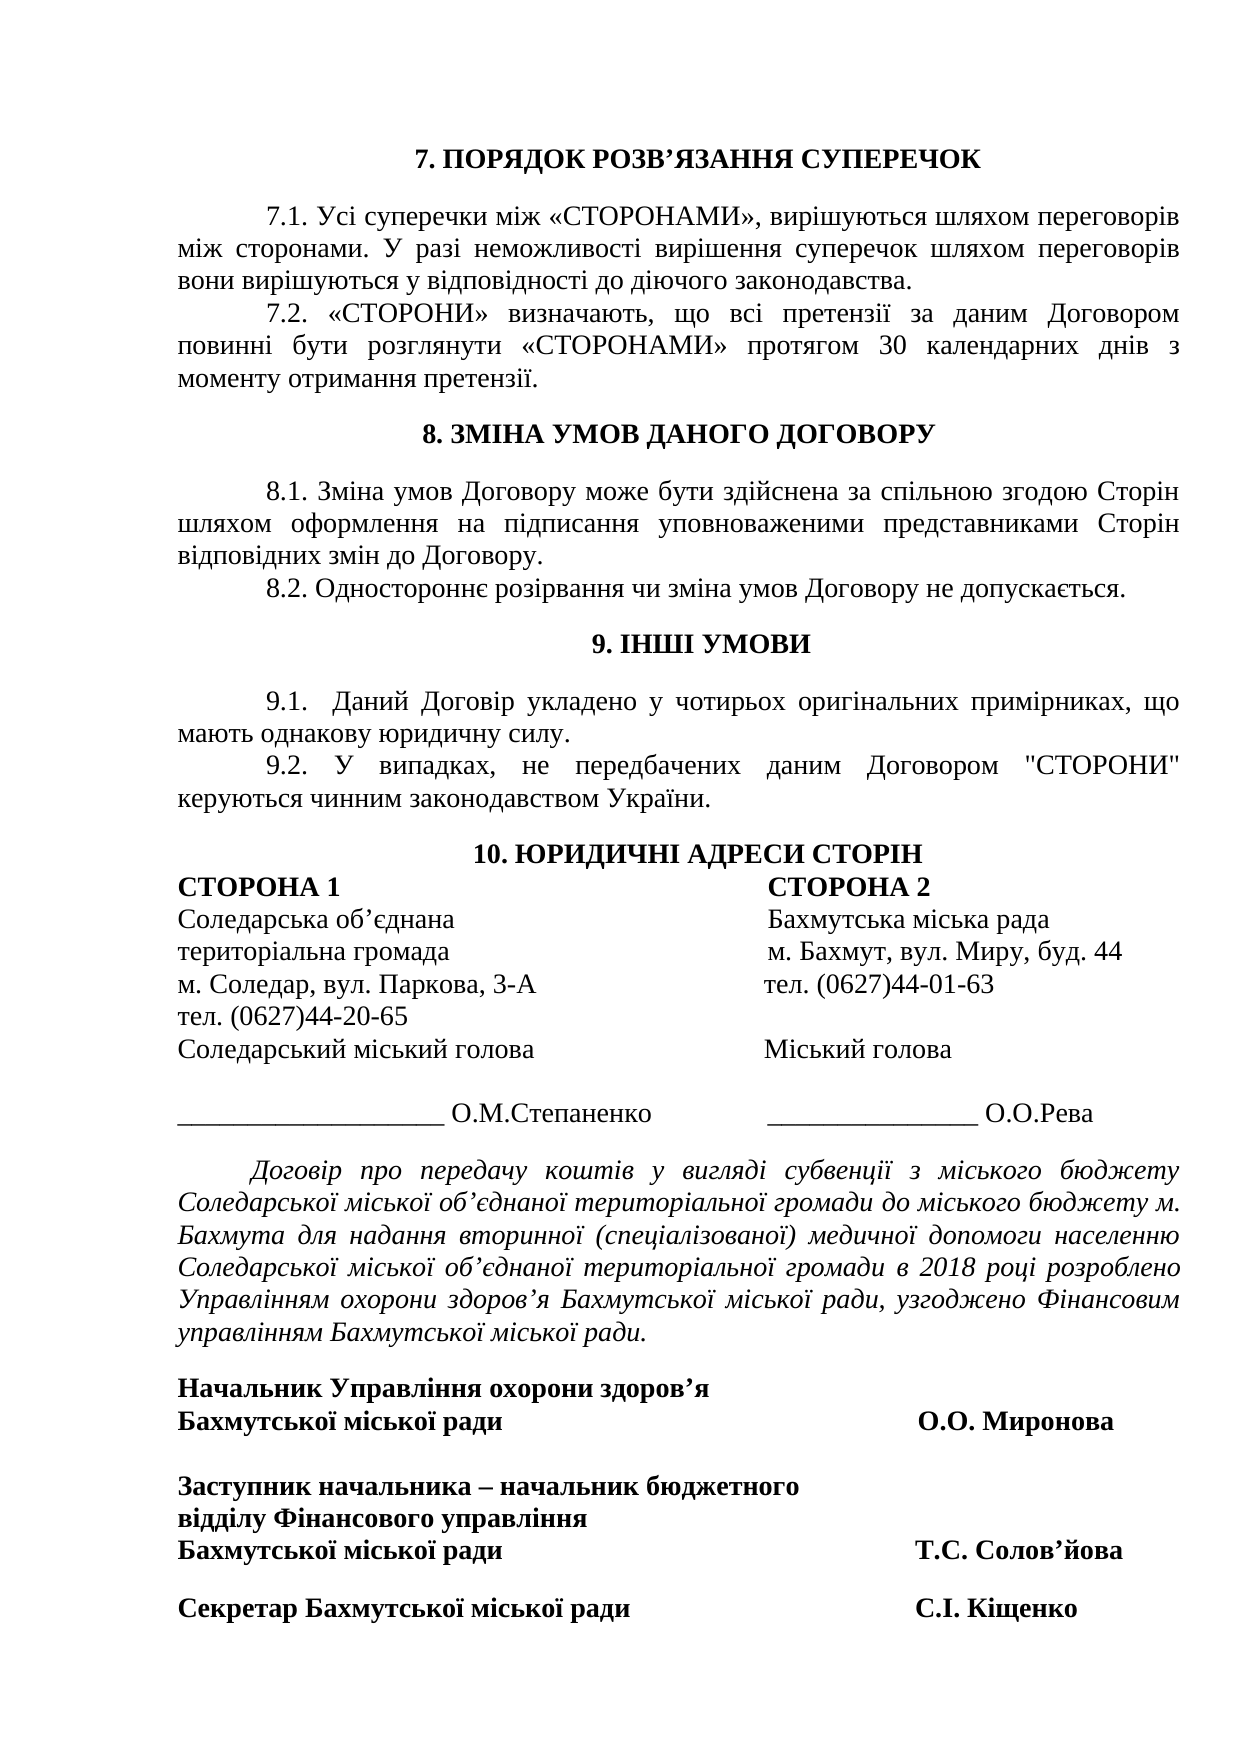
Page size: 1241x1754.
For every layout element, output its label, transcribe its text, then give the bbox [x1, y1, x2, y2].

text 7.1. Усі суперечки між «СТОРОНАМИ», вирішуються шляхом переговорів між сторонами. У разі неможливості вирішення суперечок шляхом переговорів вони вирішуються у відповідності до діючого законодавства. [177, 199, 1181, 296]
text Договір про передачу коштів у вигляді субвенції з міського бюджету Соледарської міської об’єднаної територіальної громади до міського бюджету м. Бахмута для надання вторинної (спеціалізованої) медичної допомоги населенню Соледарської міської об’єднаної територіальної громади в 2018 році розроблено Управлінням охорони здоров’я Бахмутської міської ради, узгоджено Фінансовим управлінням Бахмутської міської ради. [177, 1153, 1181, 1347]
text Заступник начальника – начальник бюджетного [177, 1468, 1181, 1501]
text 9. ІНШІ УМОВИ [177, 627, 1181, 659]
text 9.2. У випадках, не передбачених даним Договором "СТОРОНИ" керуються чинним законодавством України. [177, 748, 1181, 813]
text м. Соледар, вул. Паркова, 3-А тел. (0627)44-01-63 [177, 967, 1181, 999]
text територіальна громада м. Бахмут, вул. Миру, буд. 44 [177, 934, 1181, 967]
text Начальник Управління охорони здоров’я [177, 1371, 1181, 1404]
text Секретар Бахмутської міської ради С.І. Кіщенко [177, 1591, 1181, 1623]
text Соледарський міський голова Міський голова [177, 1032, 1181, 1064]
text 10. ЮРИДИЧНІ АДРЕСИ СТОРІН [177, 837, 1181, 870]
text Соледарська об’єднана Бахмутська міська рада [177, 902, 1181, 934]
text ___________________ О.М.Степаненко _______________ О.О.Рева [177, 1096, 1181, 1129]
text відділу Фінансового управління [177, 1501, 1181, 1533]
text 7.2. «СТОРОНИ» визначають, що всі претензії за даним Договором повинні бути розглянути «СТОРОНАМИ» протягом 30 календарних днів з моменту отримання претензії. [177, 296, 1181, 393]
text 9.1. Даний Договір укладено у чотирьох оригінальних примірниках, що мають однакову юридичну силу. [177, 684, 1181, 748]
text 8. ЗМІНА УМОВ ДАНОГО ДОГОВОРУ [177, 417, 1181, 449]
text Бахмутської міської ради О.О. Миронова [177, 1404, 1181, 1436]
text 7. ПОРЯДОК РОЗВ’ЯЗАННЯ СУПЕРЕЧОК [177, 142, 1181, 174]
text 8.1. Зміна умов Договору може бути здійснена за спільною згодою Сторін шляхом оформлення на підписання уповноваженими представниками Сторін відповідних змін до Договору. [177, 473, 1181, 571]
text СТОРОНА 1 СТОРОНА 2 [177, 870, 1181, 902]
text Бахмутської міської ради Т.С. Солов’йова [177, 1533, 1181, 1566]
text 8.2. Одностороннє розірвання чи зміна умов Договору не допускається. [215, 571, 1181, 603]
text тел. (0627)44-20-65 [177, 999, 1181, 1032]
